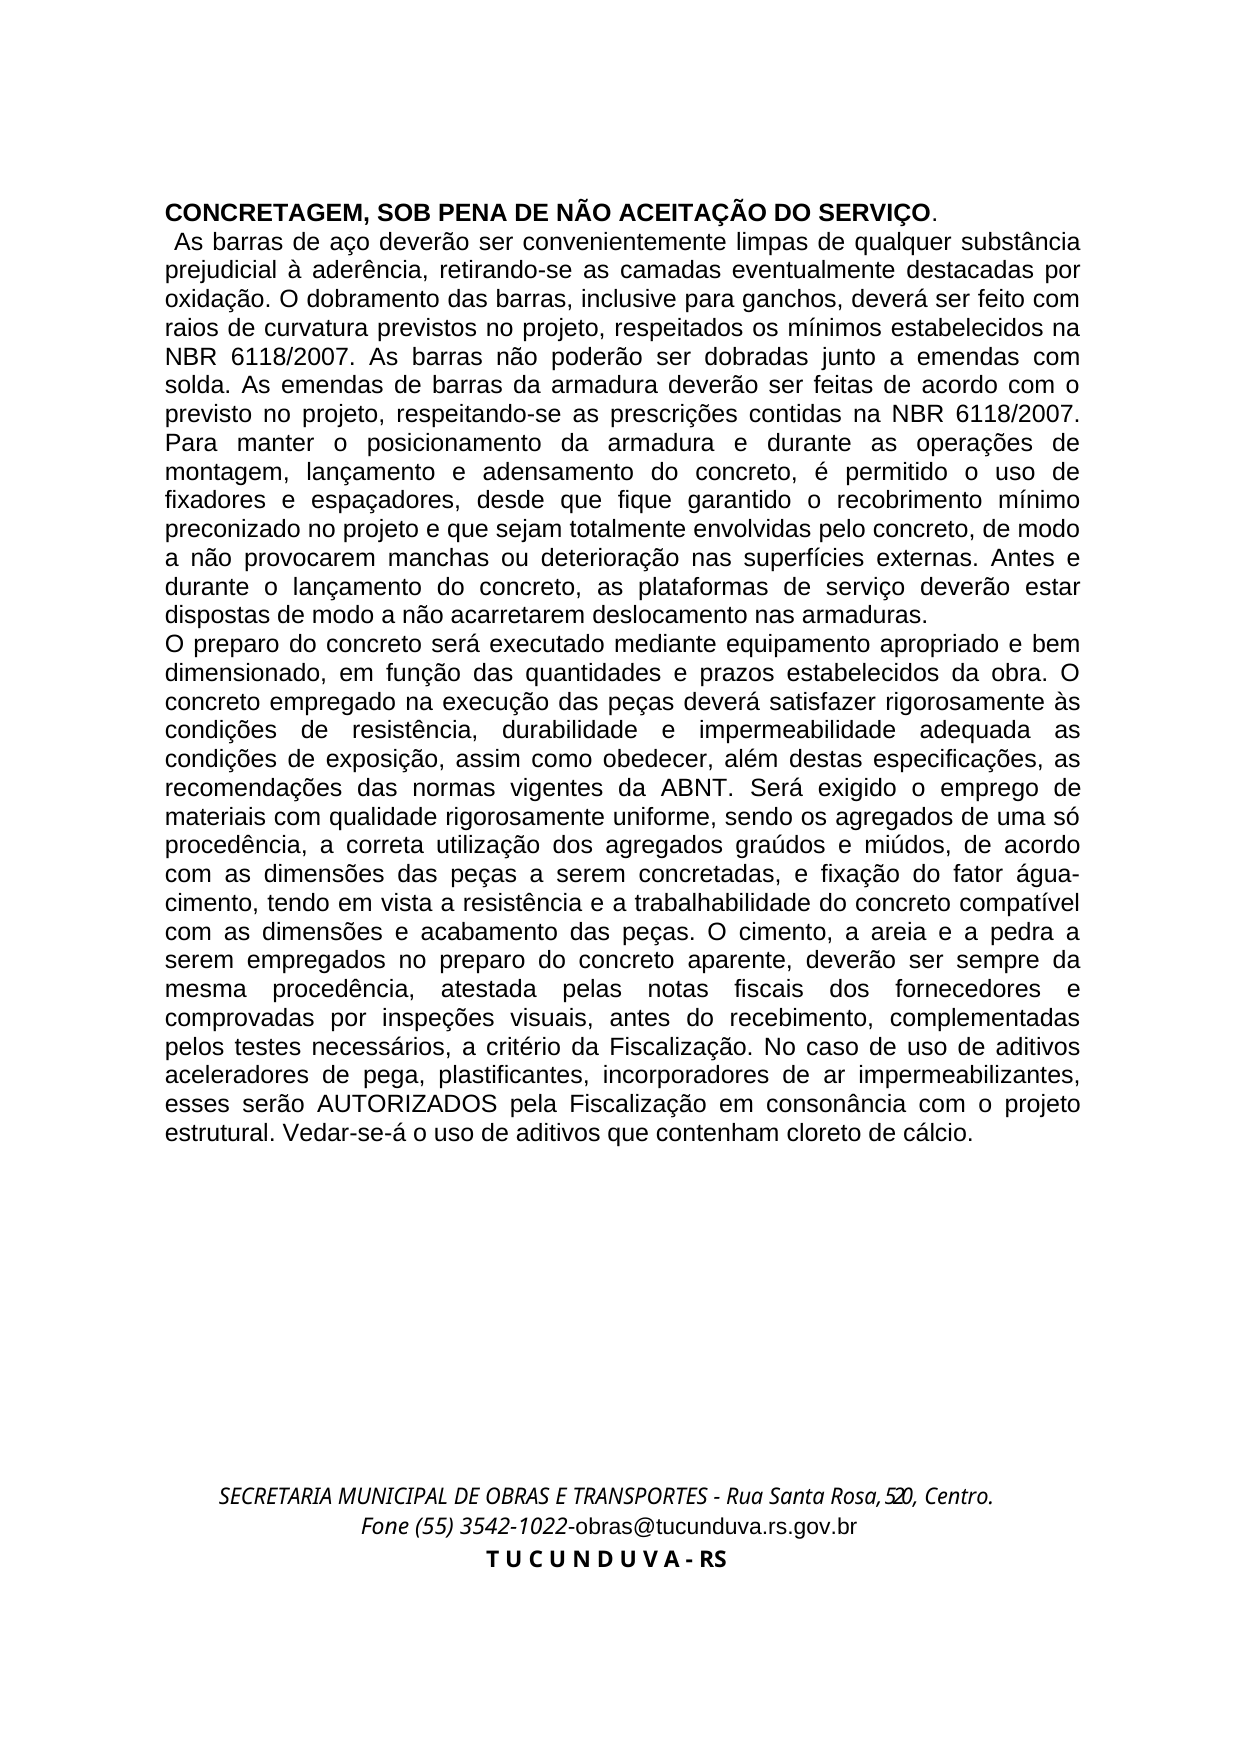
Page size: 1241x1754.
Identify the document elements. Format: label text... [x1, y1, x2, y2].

text O preparo do concreto será executado mediante equipamento apropriado e bem dimensionado, em função das quantidades e prazos estabelecidos da obra. O concreto empregado na execução das peças deverá satisfazer rigorosamente às condições de resistência, durabilidade e impermeabilidade adequada as condições de exposição, assim como obedecer, além destas especificações, as recomendações das normas vigentes da ABNT. Será exigido o emprego de materiais com qualidade rigorosamente uniforme, sendo os agregados de uma só procedência, a correta utilização dos agregados graúdos e miúdos, de acordo com as dimensões das peças a serem concretadas, e fixação do fator água-cimento, tendo em vista a resistência e a trabalhabilidade do concreto compatível com as dimensões e acabamento das peças. O cimento, a areia e a pedra a serem empregados no preparo do concreto aparente, deverão ser sempre da mesma procedência, atestada pelas notas fiscais dos fornecedores e comprovadas por inspeções visuais, antes do recebimento, complementadas pelos testes necessários, a critério da Fiscalização. No caso de uso de aditivos aceleradores de pega, plastificantes, incorporadores de ar impermeabilizantes, esses serão AUTORIZADOS pela Fiscalização em consonância com o projeto estrutural. Vedar-se-á o uso de aditivos que contenham cloreto de cálcio. [164, 629, 1082, 1147]
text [164, 198, 1082, 227]
text As barras de aço deverão ser convenientemente limpas de qualquer substância prejudicial à aderência, retirando-se as camadas eventualmente destacadas por oxidação. O dobramento das barras, inclusive para ganchos, deverá ser feito com raios de curvatura previstos no projeto, respeitados os mínimos estabelecidos na NBR 6118/2007. As barras não poderão ser dobradas junto a emendas com solda. As emendas de barras da armadura deverão ser feitas de acordo com o previsto no projeto, respeitando-se as prescrições contidas na NBR 6118/2007. Para manter o posicionamento da armadura e durante as operações de montagem, lançamento e adensamento do concreto, é permitido o uso de fixadores e espaçadores, desde que fique garantido o recobrimento mínimo preconizado no projeto e que sejam totalmente envolvidas pelo concreto, de modo a não provocarem manchas ou deterioração nas superfícies externas. Antes e durante o lançamento do concreto, as plataformas de serviço deverão estar dispostas de modo a não acarretarem deslocamento nas armaduras. [164, 227, 1082, 629]
